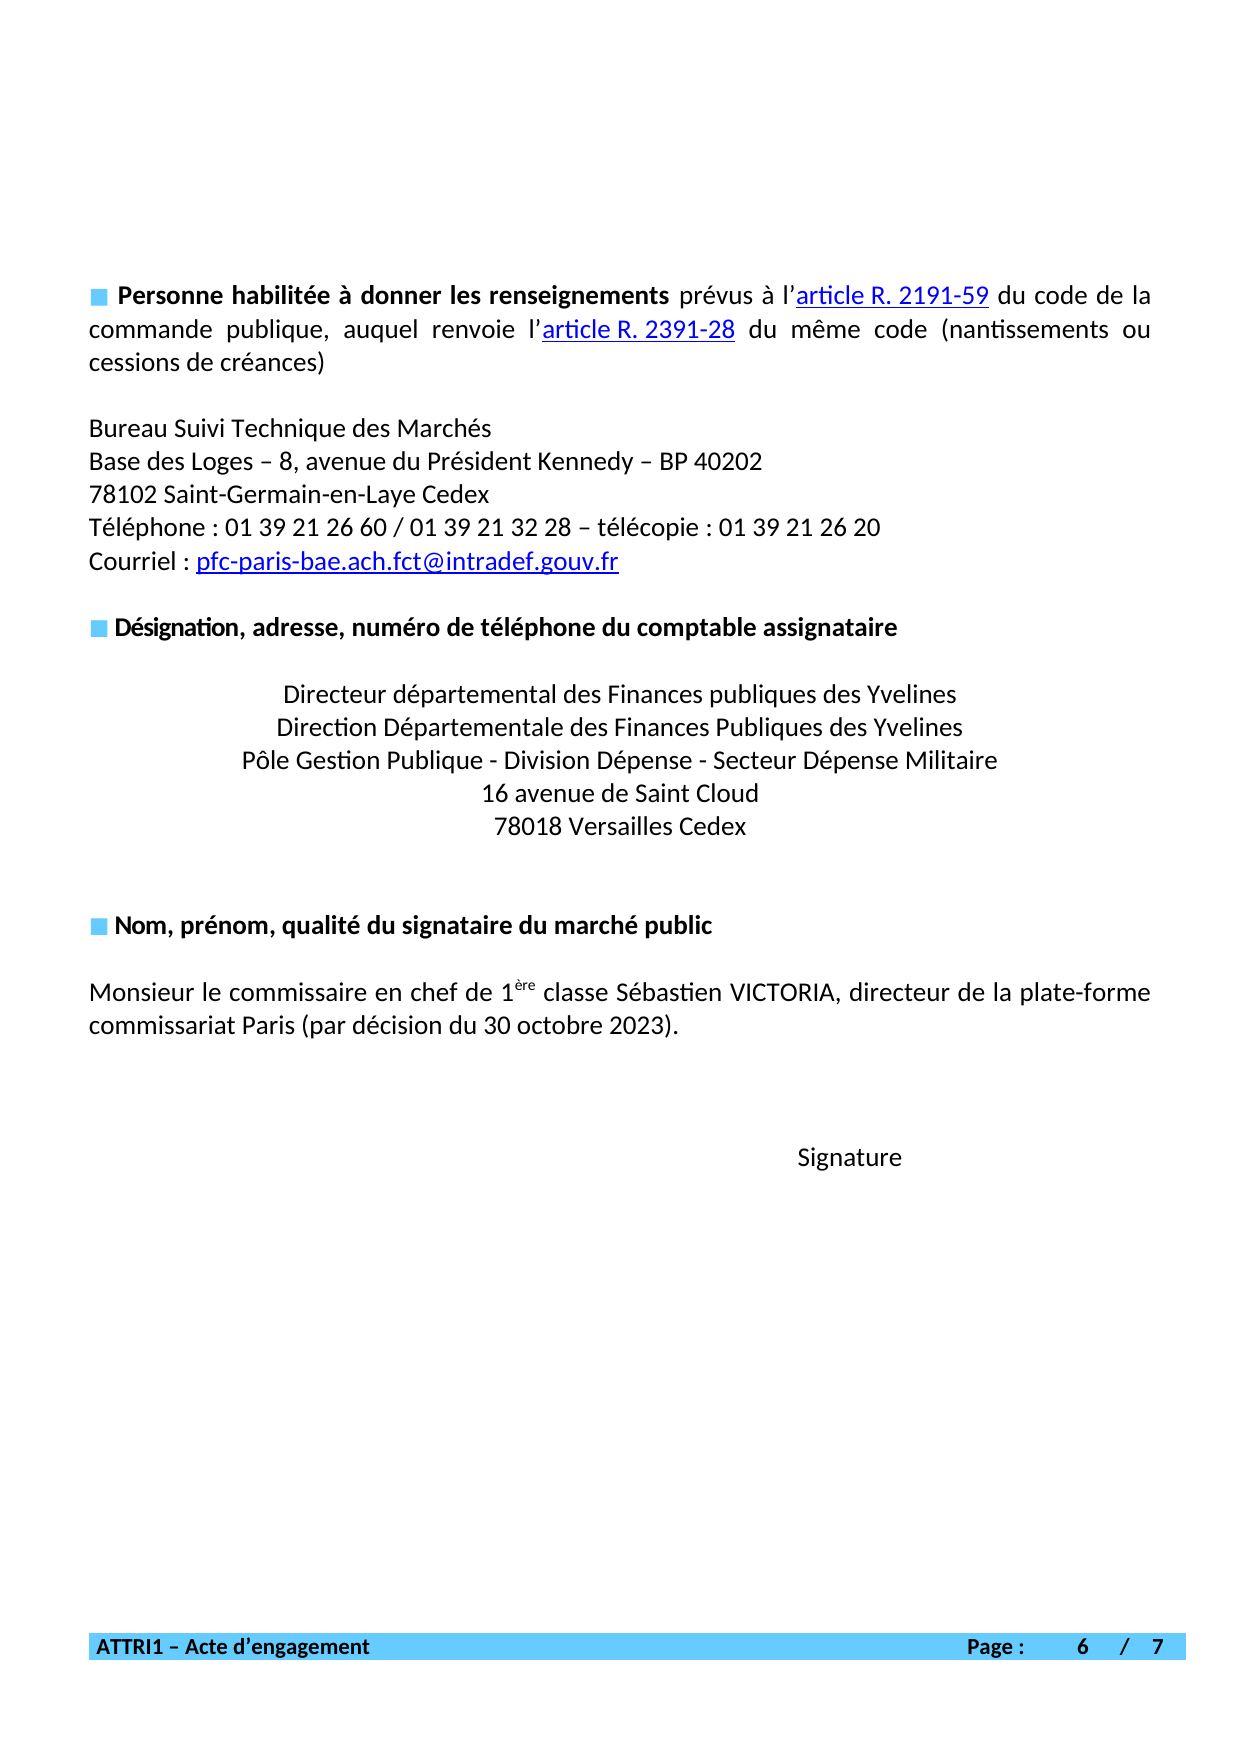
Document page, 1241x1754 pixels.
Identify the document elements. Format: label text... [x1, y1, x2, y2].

text 78102 Saint-Germain-en-Laye Cedex [89, 478, 1152, 511]
text Pôle Gestion Publique - Division Dépense - Secteur Dépense Militaire [89, 743, 1152, 776]
text Courriel : pfc-paris-bae.ach.fct@intradef.gouv.fr [89, 544, 1152, 577]
text Monsieur le commissaire en chef de 1ère classe Sébastien VICTORIA, directeur de la plate-forme commissariat Paris (par décision du 30 octobre 2023). [89, 975, 1152, 1041]
text Bureau Suivi Technique des Marchés [89, 412, 1152, 444]
text 78018 Versailles Cedex [89, 809, 1152, 842]
text Directeur départemental des Finances publiques des Yvelines [89, 677, 1152, 710]
text Signature [797, 1140, 1152, 1173]
text Téléphone : 01 39 21 / 01 39 21 – télécopie : 01 39 21 26 20 [89, 511, 1152, 544]
text Désignation, adresse, numéro de téléphone du comptable assignataire [89, 610, 1152, 644]
text Nom, prénom, qualité du signataire du marché public [89, 908, 1152, 942]
text Direction Départementale des Finances Publiques des Yvelines [89, 710, 1152, 743]
text Base des Loges – 8, avenue du Président Kennedy – BP 40202 [89, 444, 1152, 478]
text Personne habilitée à donner les renseignements prévus à l’article R. 2191-59 du code de la commande publique, auquel renvoie l’article R. 2391-28 du même code (nantissements ou cessions de créances) [89, 278, 1152, 378]
text 16 avenue de Saint Cloud [89, 776, 1152, 809]
